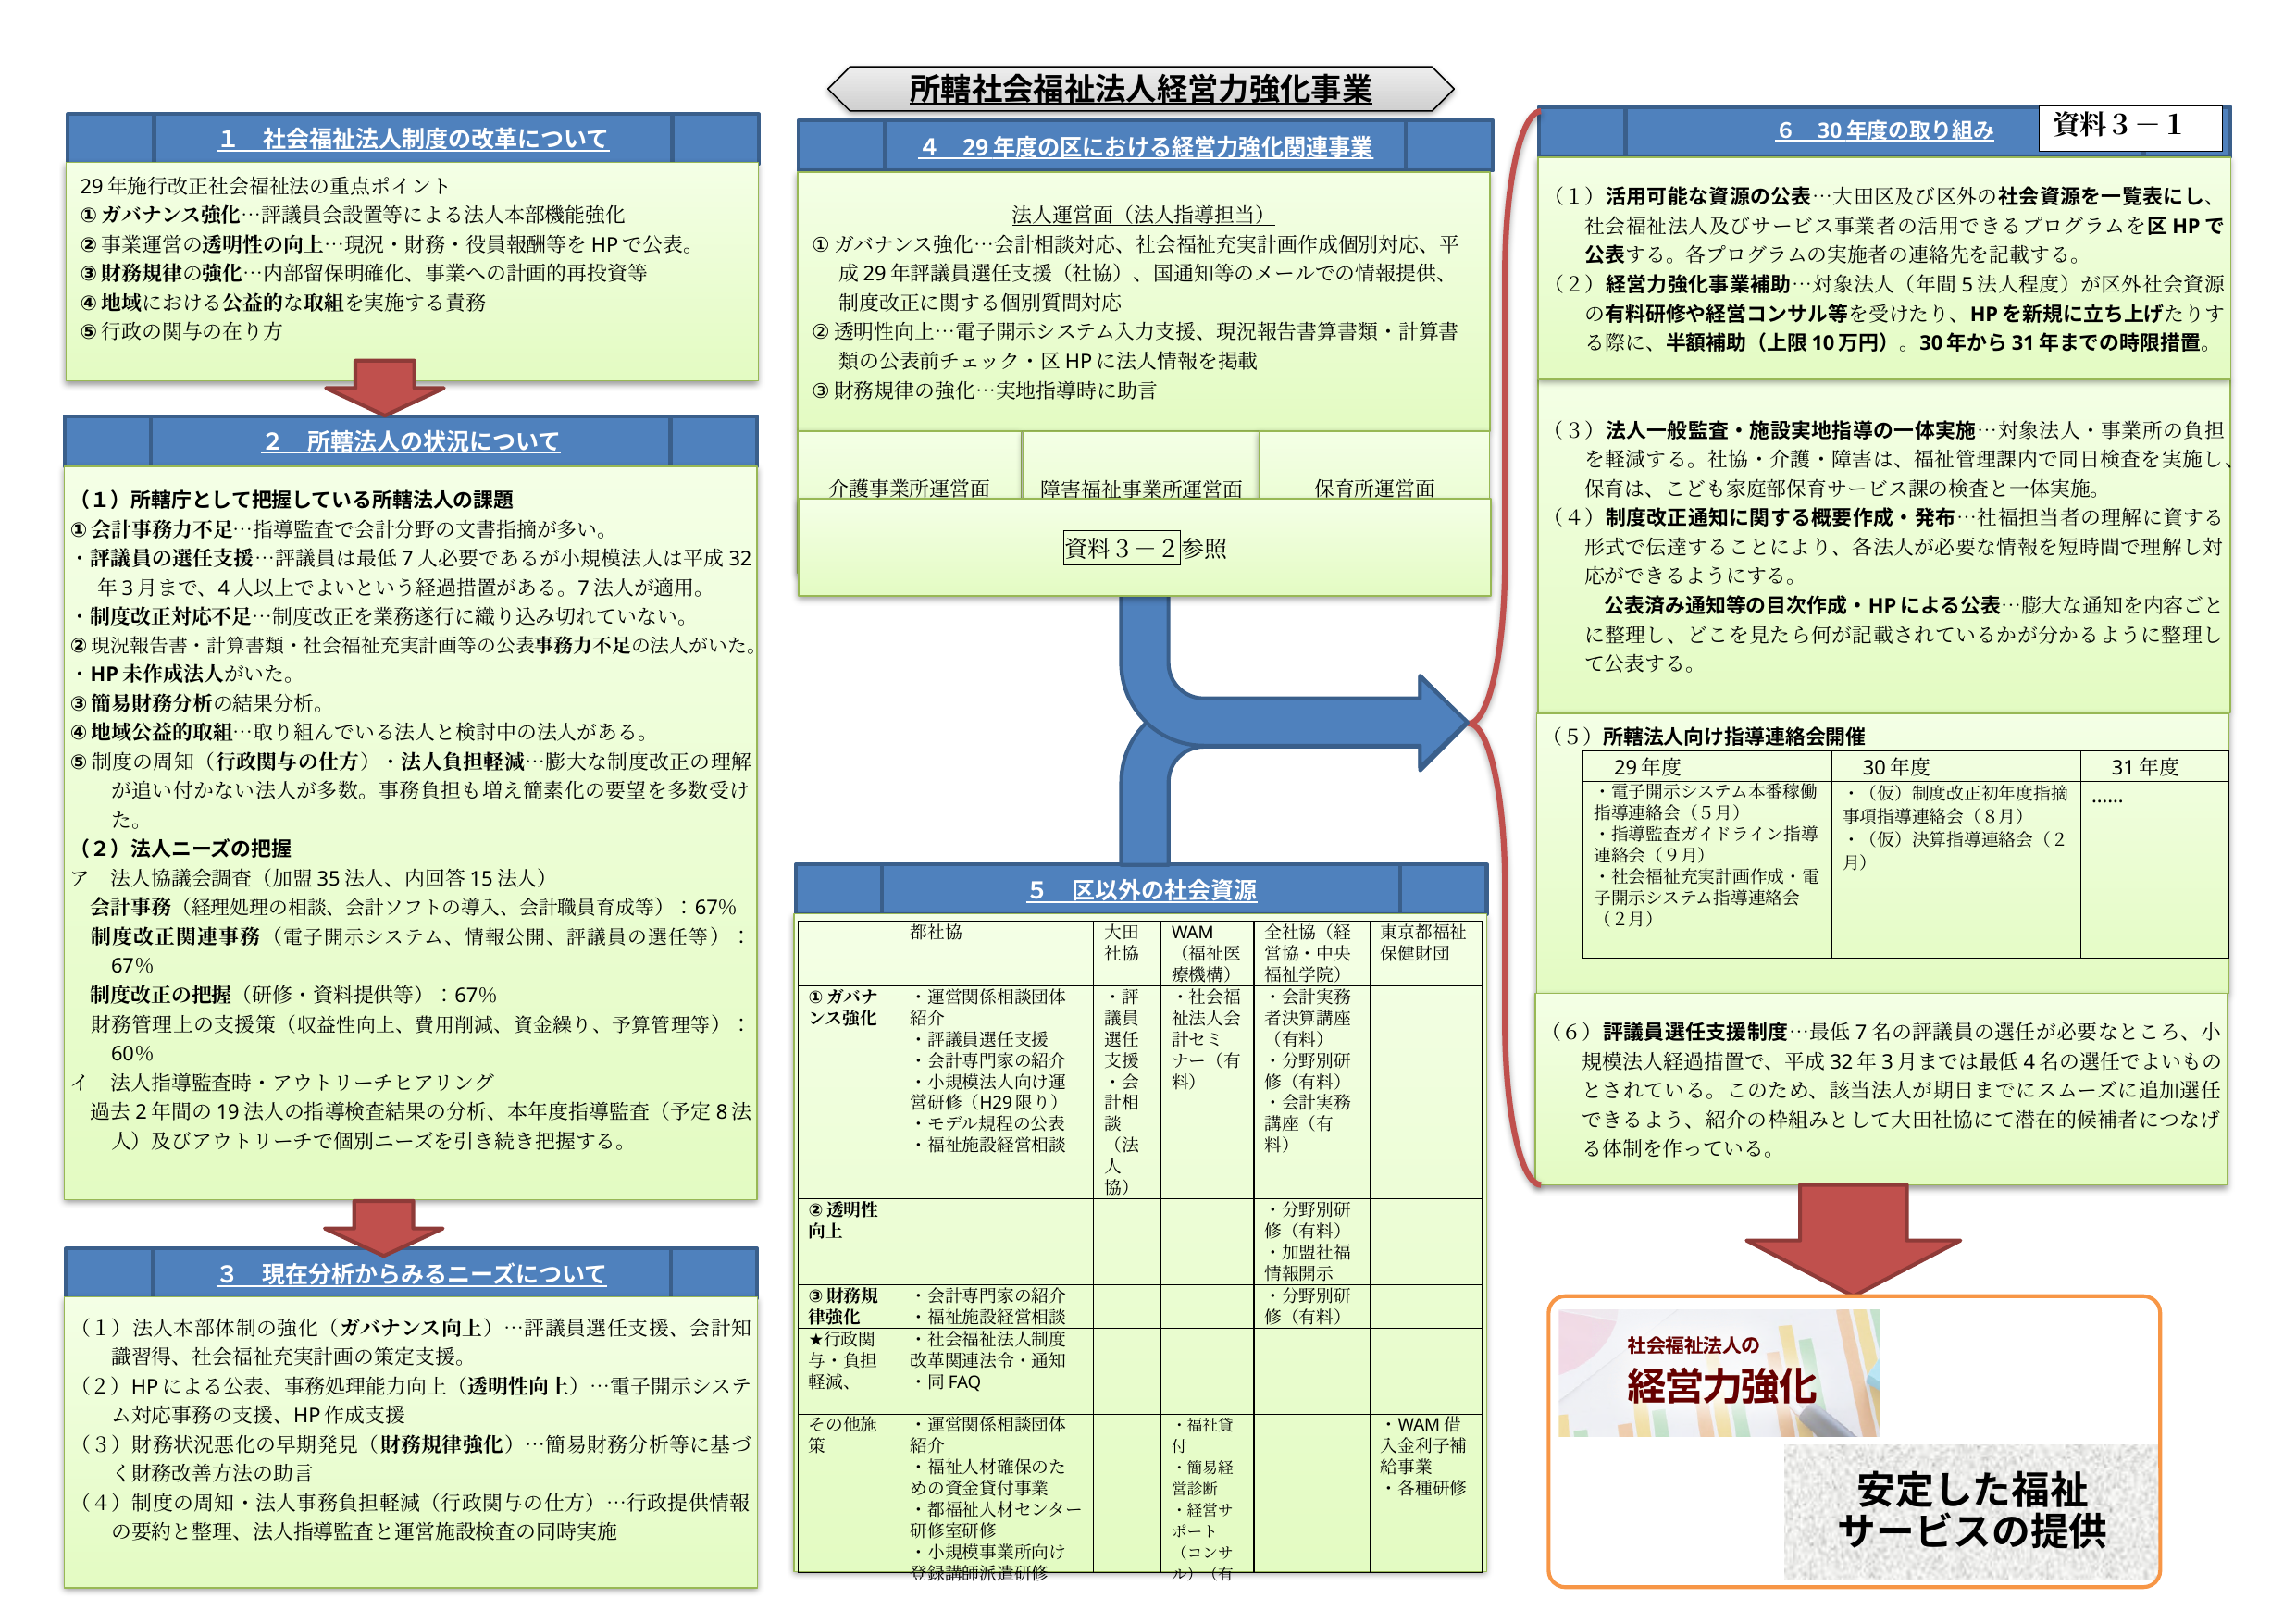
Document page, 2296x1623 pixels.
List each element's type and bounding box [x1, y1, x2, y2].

picture [1784, 1444, 2158, 1580]
picture [1558, 1309, 1880, 1437]
